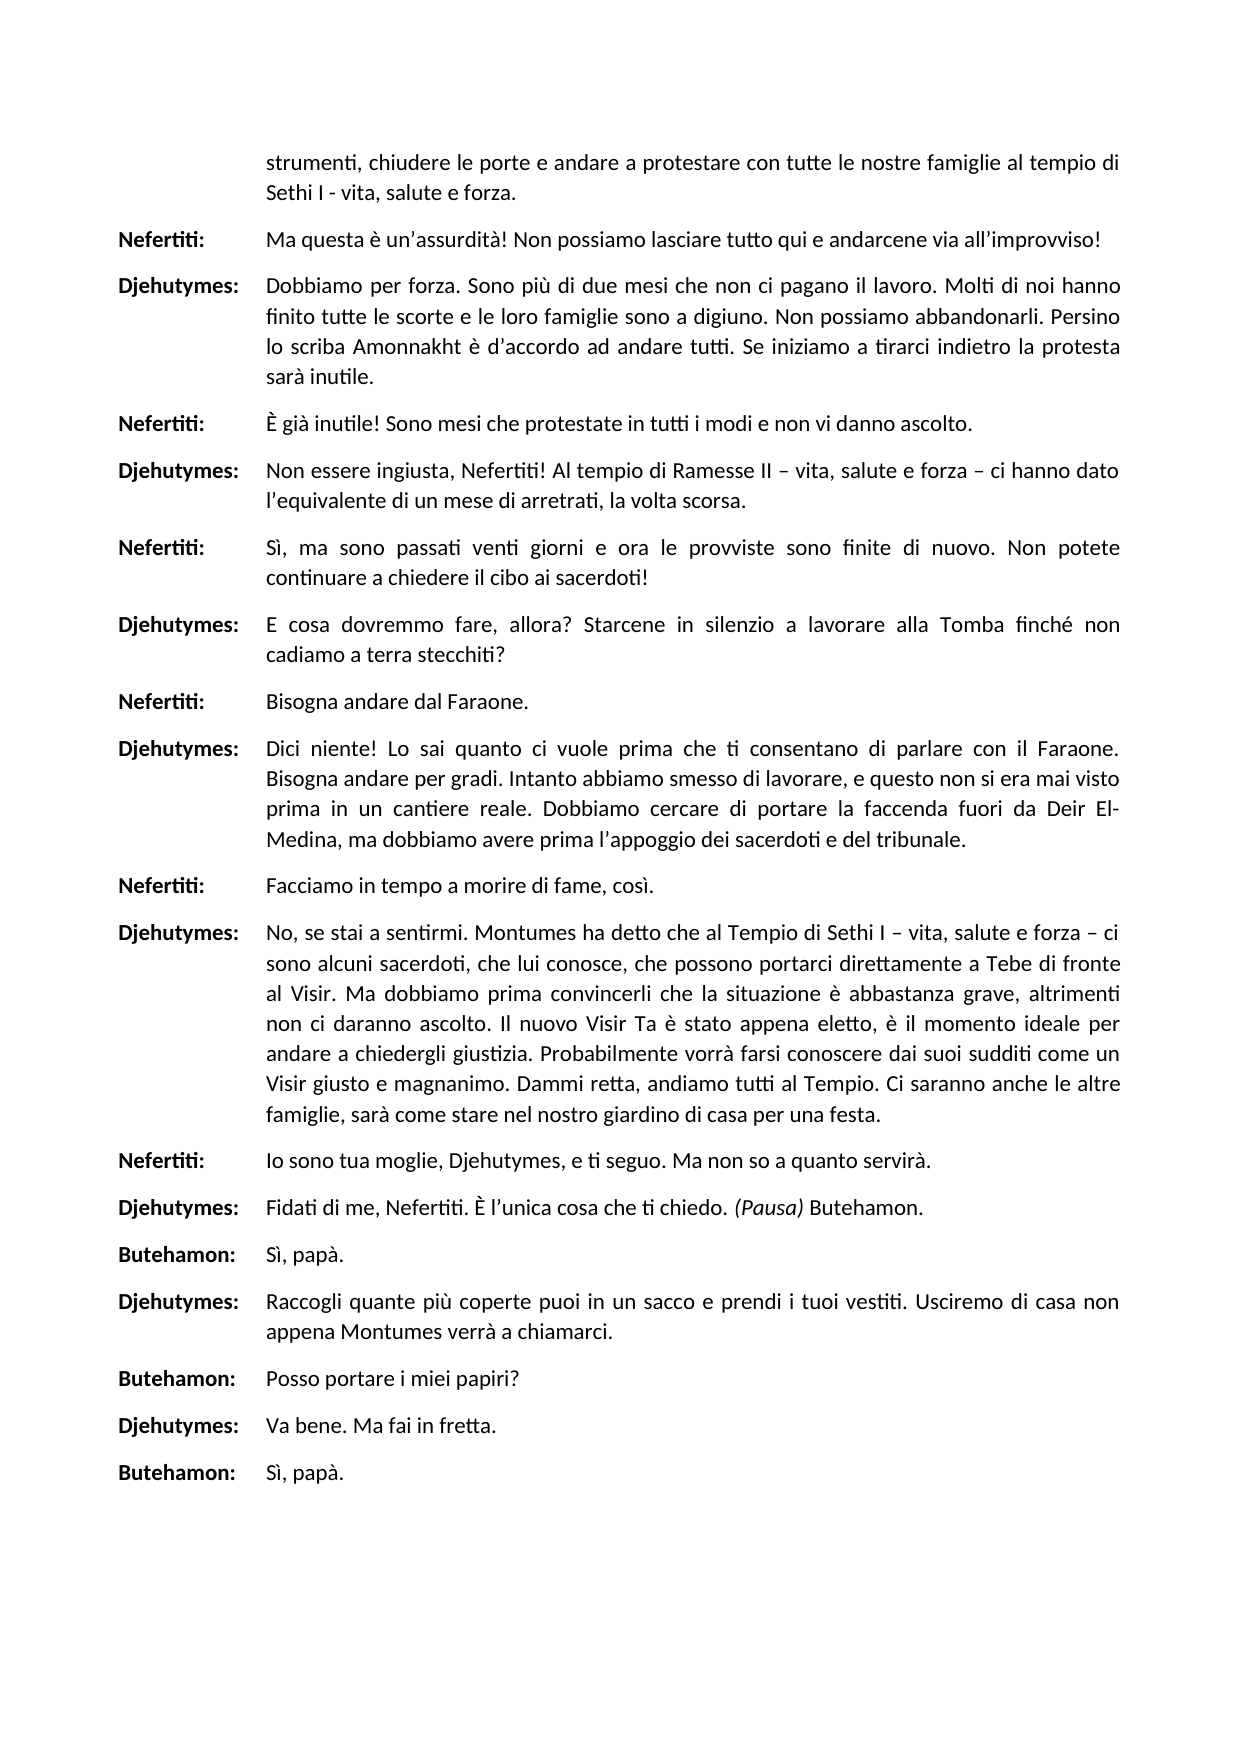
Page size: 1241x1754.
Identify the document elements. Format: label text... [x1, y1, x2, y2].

text Butehamon: Posso portare i miei papiri? [118, 1364, 1122, 1392]
text Djehutymes: Raccogli quante più coperte puoi in un sacco e prendi i tuoi vestiti. Usciremo di casa non appena Montumes verrà a chiamarci. [118, 1287, 1122, 1345]
text Djehutymes: Dobbiamo per forza. Sono più di due mesi che non ci pagano il lavoro. Molti di noi hanno finito tutte le scorte e le loro famiglie sono a digiuno. Non possiamo abbandonarli. Persino lo scriba Amonnakht è d’accordo ad andare tutti. Se iniziamo a tirarci indietro la protesta sarà inutile. [118, 272, 1122, 390]
text Nefertiti: È già inutile! Sono mesi che protestate in tutti i modi e non vi danno ascolto. [118, 409, 1122, 437]
text Butehamon: Sì, papà. [118, 1458, 1122, 1486]
text Djehutymes: No, se stai a sentirmi. Montumes ha detto che al Tempio di Sethi I – vita, salute e forza – ci sono alcuni sacerdoti, che lui conosce, che possono portarci direttamente a Tebe di fronte al Visir. Ma dobbiamo prima convincerli che la situazione è abbastanza grave, altrimenti non ci daranno ascolto. Il nuovo Visir Ta è stato appena eletto, è il momento ideale per andare a chiedergli giustizia. Probabilmente vorrà farsi conoscere dai suoi sudditi come un Visir giusto e magnanimo. Dammi retta, andiamo tutti al Tempio. Ci saranno anche le altre famiglie, sarà come stare nel nostro giardino di casa per una festa. [118, 918, 1122, 1128]
text Nefertiti: Bisogna andare dal Faraone. [118, 687, 1122, 715]
text Djehutymes: Fidati di me, Nefertiti. È l’unica cosa che ti chiedo. (Pausa) Butehamon. [118, 1193, 1122, 1221]
text Nefertiti: Io sono tua moglie, Djehutymes, e ti seguo. Ma non so a quanto servirà. [118, 1147, 1122, 1174]
text Djehutymes: Va bene. Ma fai in fretta. [118, 1411, 1122, 1439]
text Butehamon: Sì, papà. [118, 1240, 1122, 1268]
text Djehutymes: Dici niente! Lo sai quanto ci vuole prima che ti consentano di parlare con il Faraone. Bisogna andare per gradi. Intanto abbiamo smesso di lavorare, e questo non si era mai visto prima in un cantiere reale. Dobbiamo cercare di portare la faccenda fuori da Deir El-Medina, ma dobbiamo avere prima l’appoggio dei sacerdoti e del tribunale. [118, 734, 1122, 853]
text Nefertiti: Facciamo in tempo a morire di fame, così. [118, 872, 1122, 899]
text Djehutymes: Non essere ingiusta, Nefertiti! Al tempio di Ramesse II – vita, salute e forza – ci hanno dato l’equivalente di un mese di arretrati, la volta scorsa. [118, 456, 1122, 514]
text Nefertiti: Ma questa è un’assurdità! Non possiamo lasciare tutto qui e andarcene via all’improvviso! [118, 225, 1122, 253]
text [118, 148, 1122, 206]
text Djehutymes: E cosa dovremmo fare, allora? Starcene in silenzio a lavorare alla Tomba finché non cadiamo a terra stecchiti? [118, 610, 1122, 668]
text Nefertiti: Sì, ma sono passati venti giorni e ora le provviste sono finite di nuovo. Non potete continuare a chiedere il cibo ai sacerdoti! [118, 533, 1122, 591]
